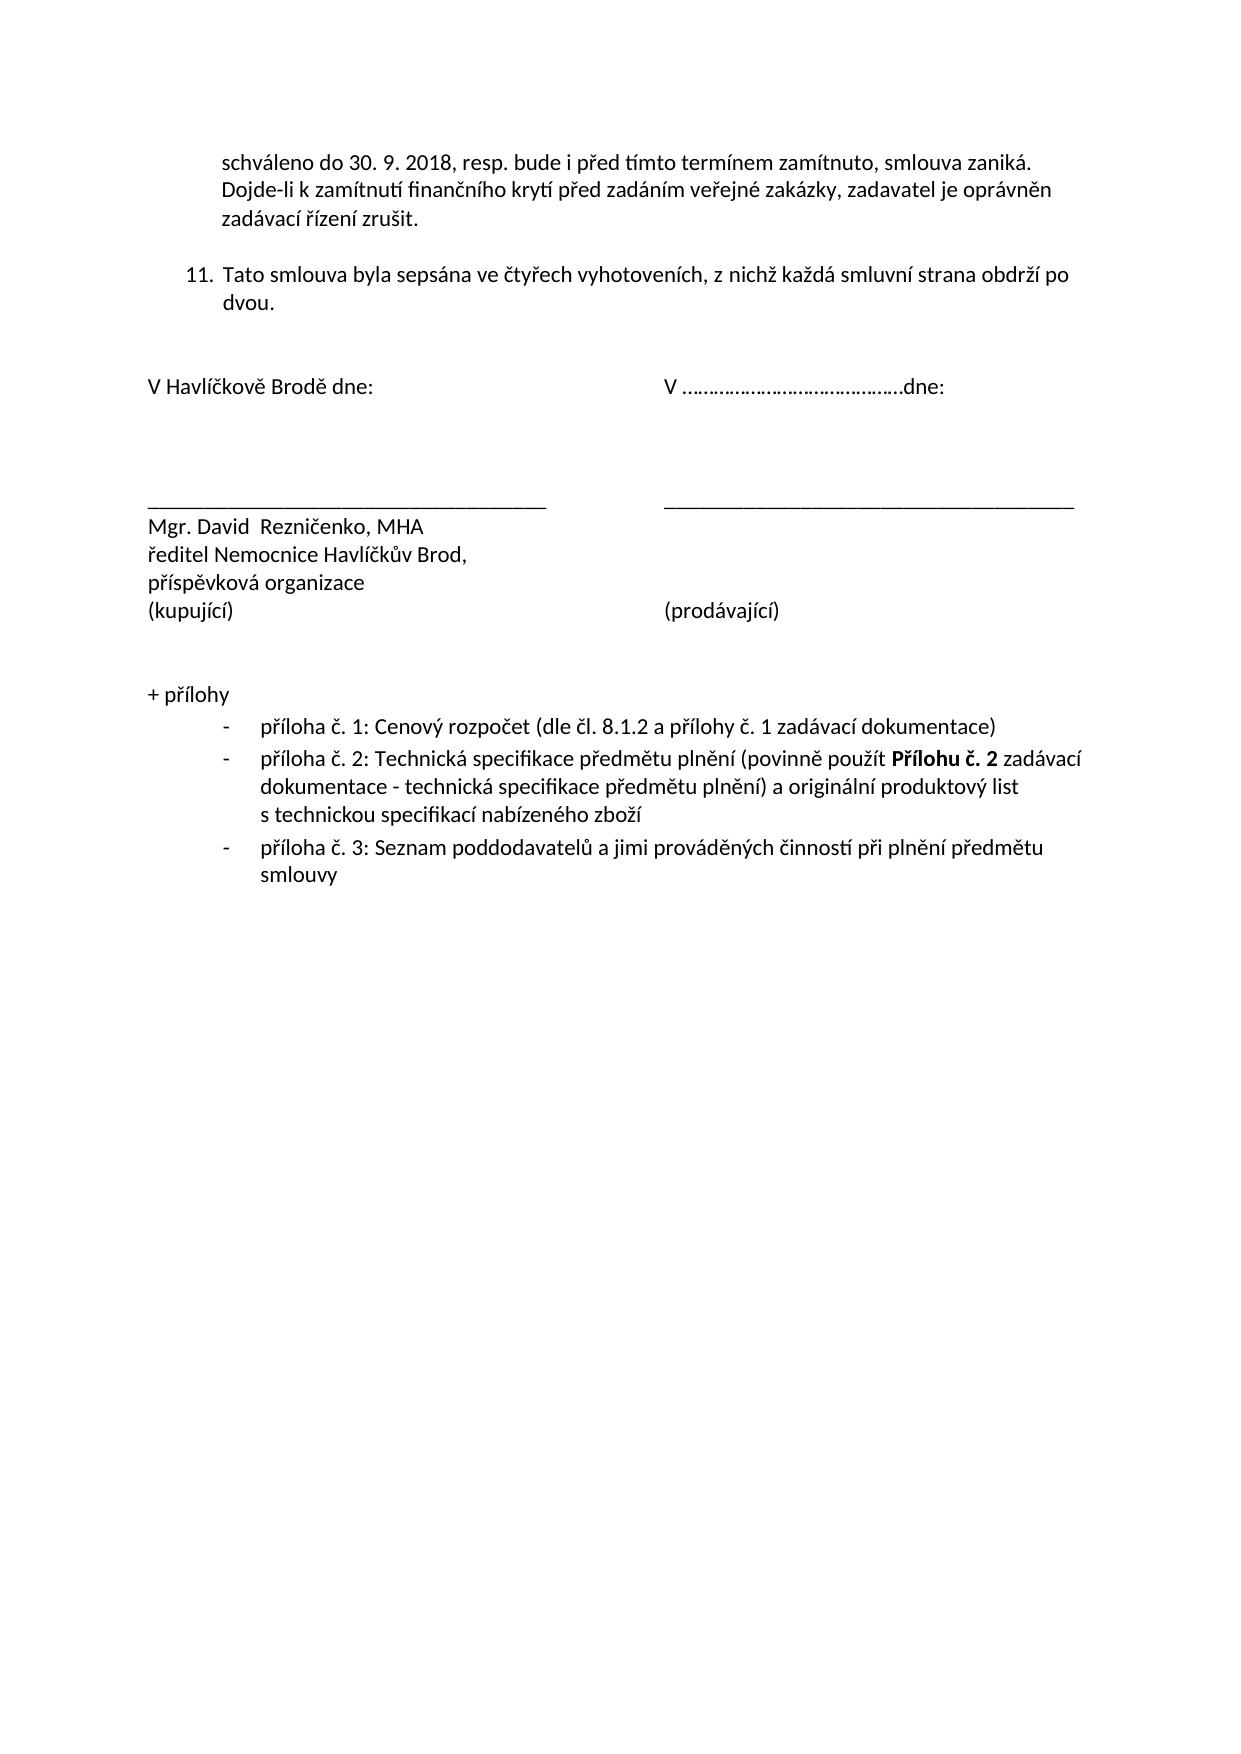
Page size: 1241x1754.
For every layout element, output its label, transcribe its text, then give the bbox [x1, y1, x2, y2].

list příloha č. 2: Technická specifikace předmětu plnění (povinně použít Přílohu č. 2 zadávací dokumentace - technická specifikace předmětu plnění) a originální produktový list s technickou specifikací nabízeného zboží [223, 744, 1093, 828]
list Tato smlouva byla sepsána ve čtyřech vyhotoveních, z nichž každá smluvní strana obdrží po dvou. [185, 260, 1093, 316]
text ředitel Nemocnice Havlíčkův Brod, [148, 540, 1093, 568]
text + přílohy [148, 680, 1093, 708]
text schváleno do 30. 9. 2018, resp. bude i před tímto termínem zamítnuto, smlouva zaniká. Dojde-li k zamítnutí finančního krytí před zadáním veřejné zakázky, zadavatel je oprávněn zadávací řízení zrušit. [221, 148, 1093, 232]
list příloha č. 1: Cenový rozpočet (dle čl. 8.1.2 a přílohy č. 1 zadávací dokumentace) [223, 712, 1093, 740]
text (kupující) (prodávající) [148, 596, 1093, 624]
list příloha č. 3: Seznam poddodavatelů a jimi prováděných činností při plnění předmětu smlouvy [223, 833, 1093, 889]
text ___________________________________ ____________________________________ [148, 484, 1093, 512]
text Mgr. David Rezničenko, MHA [148, 512, 1093, 540]
text V Havlíčkově Brodě dne: V ……………………………………dne: [148, 372, 1093, 400]
text příspěvková organizace [148, 568, 1093, 596]
